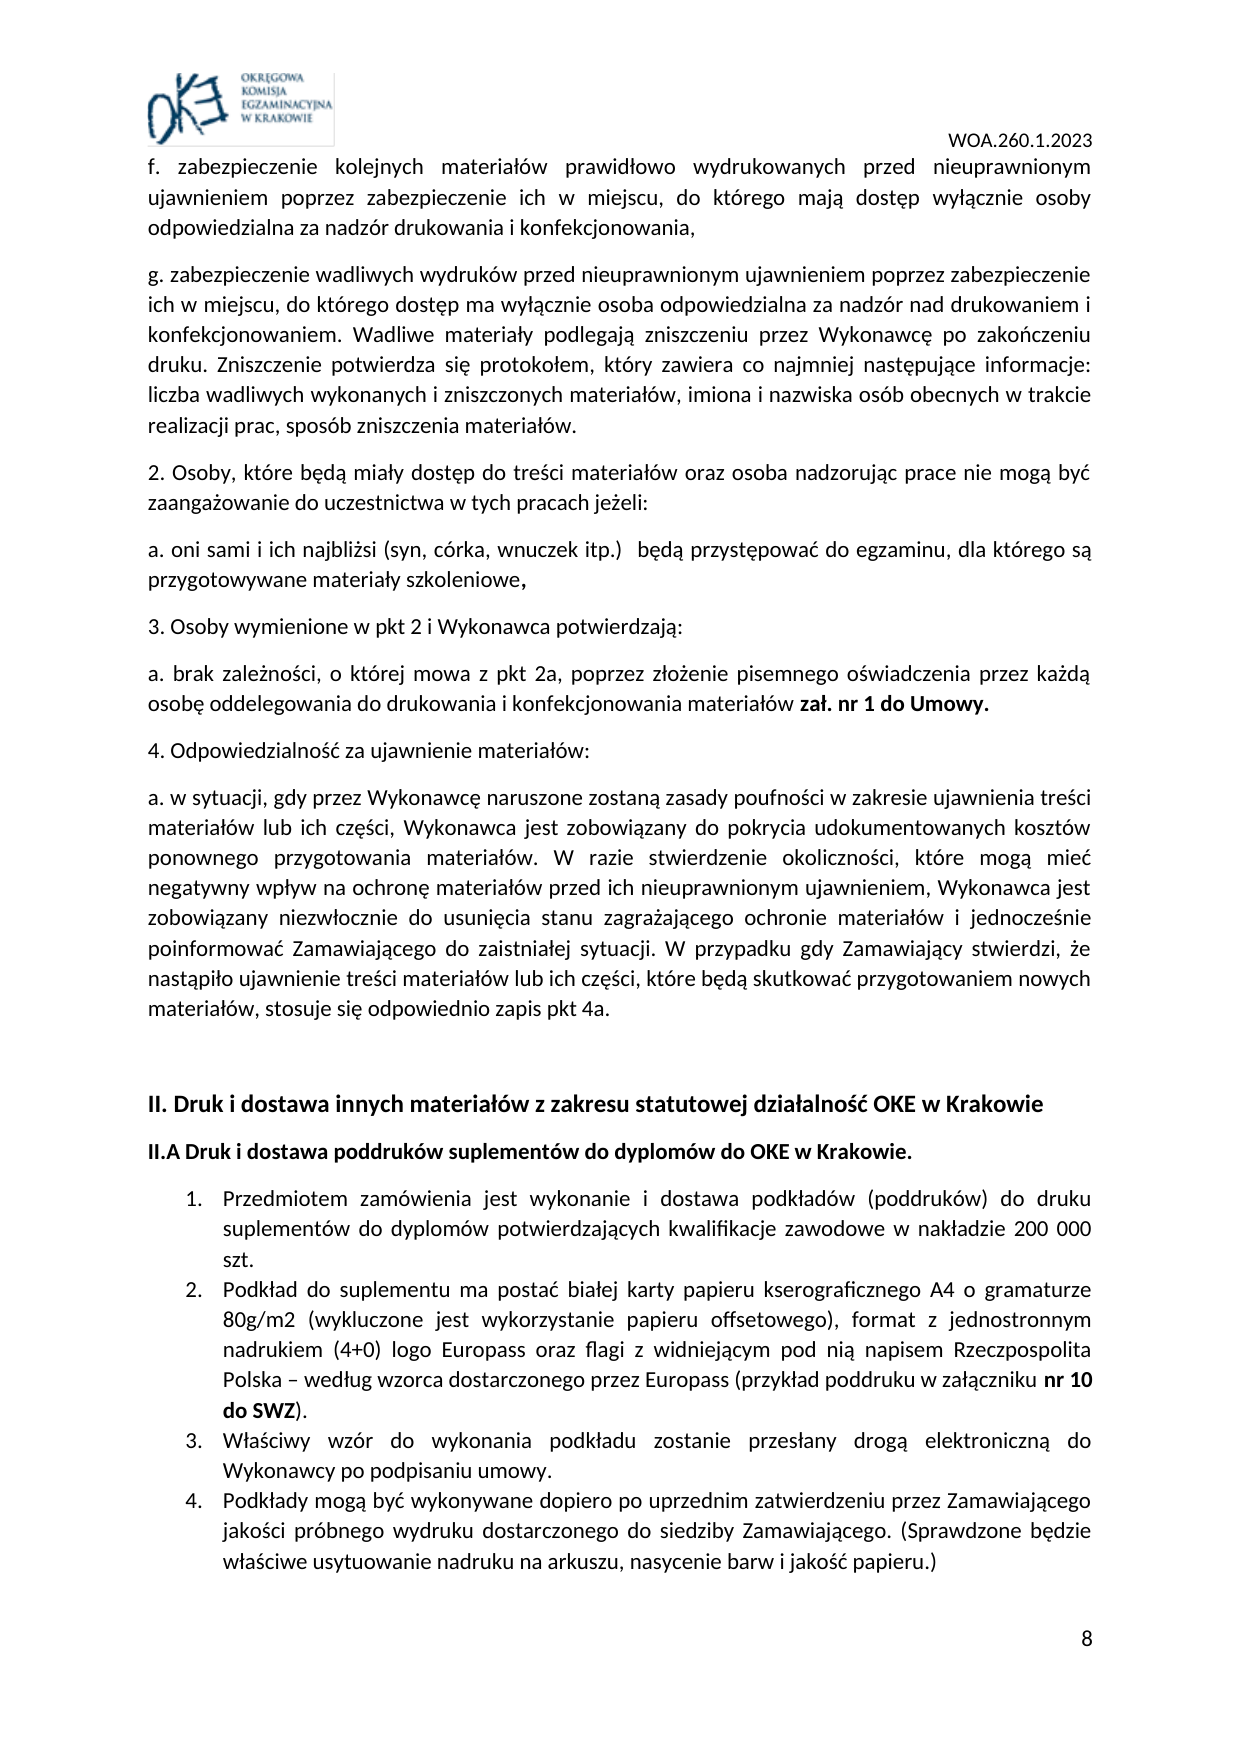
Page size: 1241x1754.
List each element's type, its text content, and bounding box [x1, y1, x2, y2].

text f. zabezpieczenie kolejnych materiałów prawidłowo wydrukowanych przed nieuprawnionym ujawnieniem poprzez zabezpieczenie ich w miejscu, do którego mają dostęp wyłącznie osoby odpowiedzialna za nadzór drukowania i konfekcjonowania, [148, 152, 1093, 241]
text a. oni sami i ich najbliżsi (syn, córka, wnuczek itp.) będą przystępować do egzaminu, dla którego są przygotowywane materiały szkoleniowe, [148, 535, 1093, 593]
picture [147, 73, 336, 148]
text 2. Osoby, które będą miały dostęp do treści materiałów oraz osoba nadzorując prace nie mogą być zaangażowanie do uczestnictwa w tych pracach jeżeli: [148, 458, 1093, 516]
text 3. Osoby wymienione w pkt 2 i Wykonawca potwierdzają: [148, 612, 1093, 640]
list Przedmiotem zamówienia jest wykonanie i dostawa podkładów (poddruków) do druku suplementów do dyplomów potwierdzających kwalifikacje zawodowe w nakładzie 200 000 szt. [185, 1184, 1093, 1273]
list Właściwy wzór do wykonania podkładu zostanie przesłany drogą elektroniczną do Wykonawcy po podpisaniu umowy. [185, 1426, 1093, 1484]
text a. brak zależności, o której mowa z pkt 2a, poprzez złożenie pisemnego oświadczenia przez każdą osobę oddelegowania do drukowania i konfekcjonowania materiałów zał. nr 1 do Umowy. [148, 659, 1093, 717]
text II. Druk i dostawa innych materiałów z zakresu statutowej działalność OKE w Krakowie [148, 1088, 1093, 1118]
text II.A Druk i dostawa poddruków suplementów do dyplomów do OKE w Krakowie. [148, 1137, 1093, 1165]
list Podkłady mogą być wykonywane dopiero po uprzednim zatwierdzeniu przez Zamawiającego jakości próbnego wydruku dostarczonego do siedziby Zamawiającego. (Sprawdzone będzie właściwe usytuowanie nadruku na arkuszu, nasycenie barw i jakość papieru.) [185, 1486, 1093, 1575]
text 4. Odpowiedzialność za ujawnienie materiałów: [148, 736, 1093, 764]
list Podkład do suplementu ma postać białej karty papieru kserograficznego A4 o gramaturze 80g/m2 (wykluczone jest wykorzystanie papieru offsetowego), format z jednostronnym nadrukiem (4+0) logo Europass oraz flagi z widniejącym pod nią napisem Rzeczpospolita Polska – według wzorca dostarczonego przez Europass (przykład poddruku w załączniku nr 10 do SWZ). [185, 1275, 1093, 1424]
text g. zabezpieczenie wadliwych wydruków przed nieuprawnionym ujawnieniem poprzez zabezpieczenie ich w miejscu, do którego dostęp ma wyłącznie osoba odpowiedzialna za nadzór nad drukowaniem i konfekcjonowaniem. Wadliwe materiały podlegają zniszczeniu przez Wykonawcę po zakończeniu druku. Zniszczenie potwierdza się protokołem, który zawiera co najmniej następujące informacje: liczba wadliwych wykonanych i zniszczonych materiałów, imiona i nazwiska osób obecnych w trakcie realizacji prac, sposób zniszczenia materiałów. [148, 260, 1093, 439]
text a. w sytuacji, gdy przez Wykonawcę naruszone zostaną zasady poufności w zakresie ujawnienia treści materiałów lub ich części, Wykonawca jest zobowiązany do pokrycia udokumentowanych kosztów ponownego przygotowania materiałów. W razie stwierdzenie okoliczności, które mogą mieć negatywny wpływ na ochronę materiałów przed ich nieuprawnionym ujawnieniem, Wykonawca jest zobowiązany niezwłocznie do usunięcia stanu zagrażającego ochronie materiałów i jednocześnie poinformować Zamawiającego do zaistniałej sytuacji. W przypadku gdy Zamawiający stwierdzi, że nastąpiło ujawnienie treści materiałów lub ich części, które będą skutkować przygotowaniem nowych materiałów, stosuje się odpowiednio zapis pkt 4a. [148, 783, 1093, 1022]
